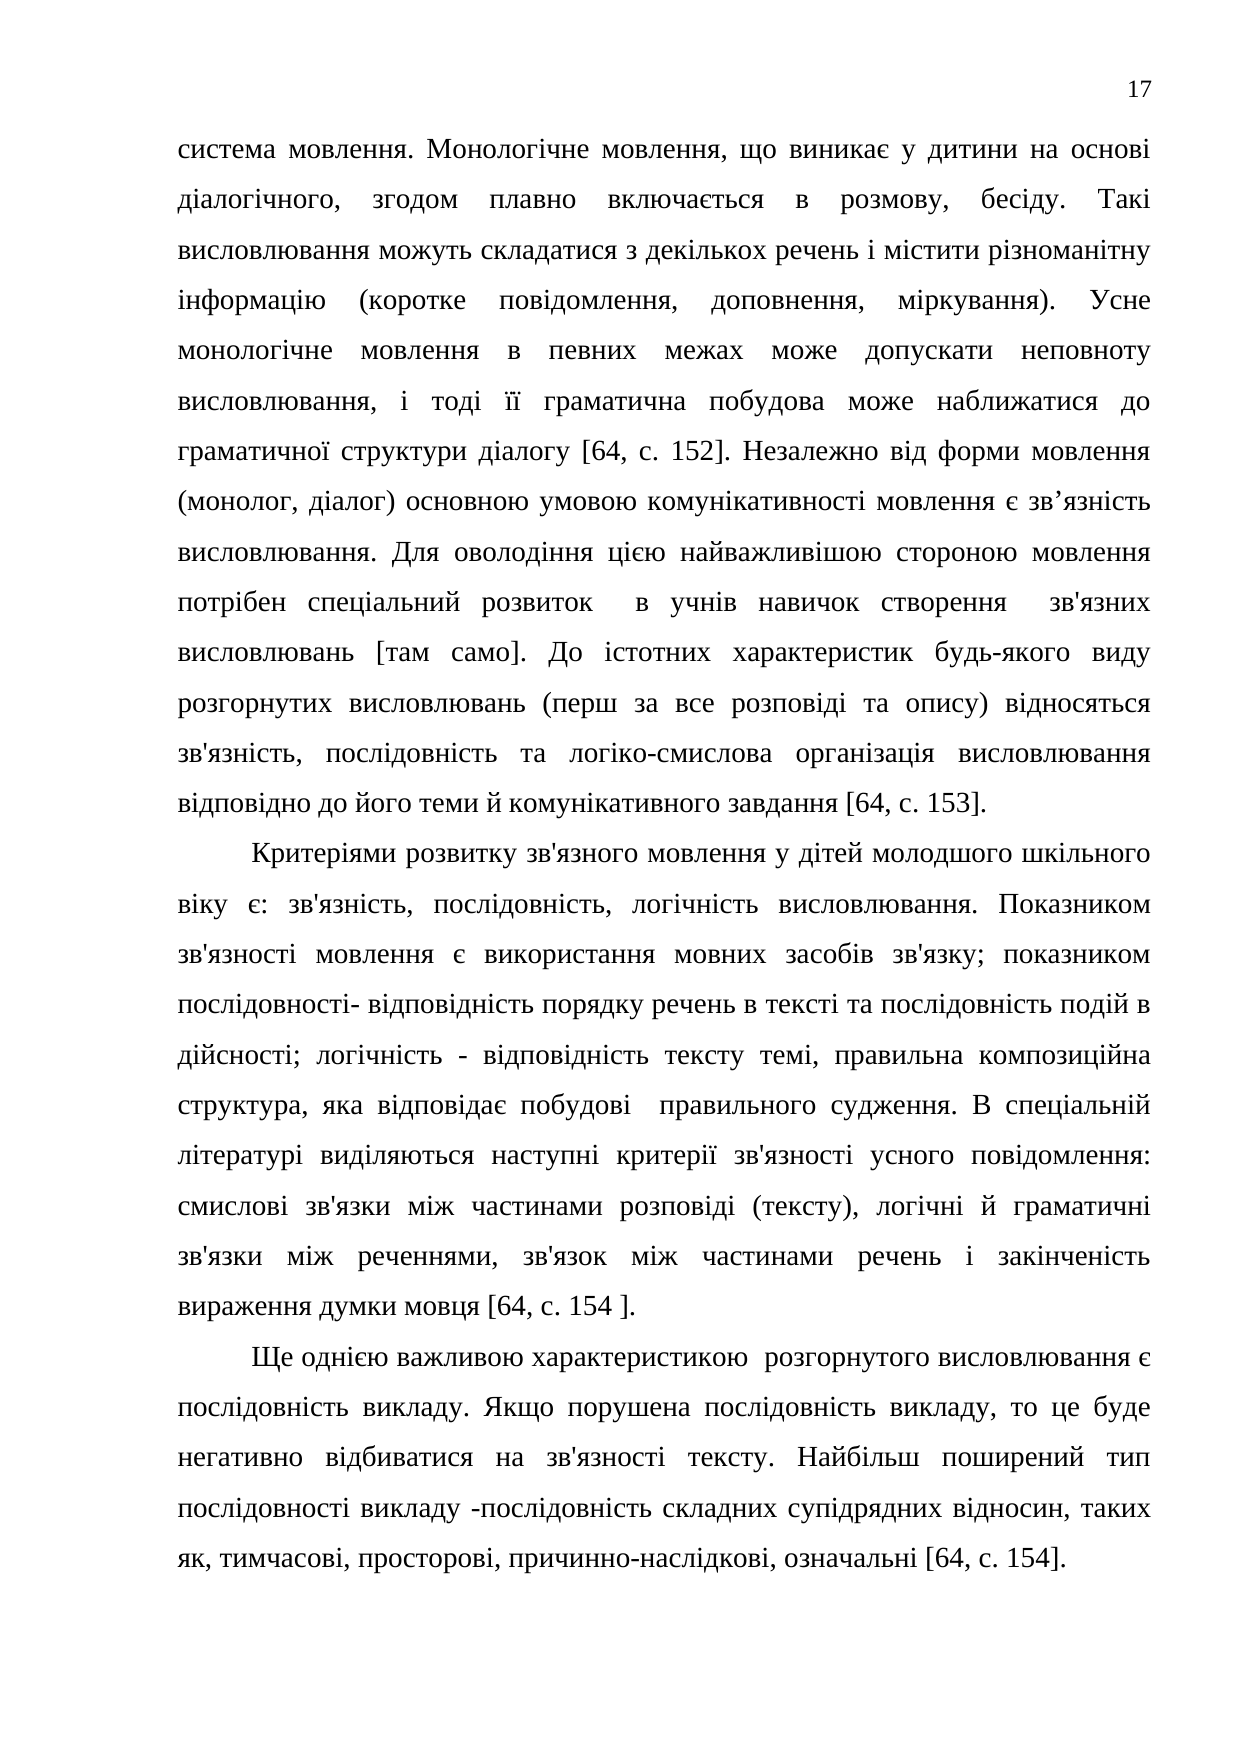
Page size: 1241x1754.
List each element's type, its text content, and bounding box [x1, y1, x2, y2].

list Критеріями розвитку зв'язного мовлення у дітей молодшого шкільного віку є: зв'язність, послідовність, логічність висловлювання. Показником зв'язності мовлення є використання мовних засобів зв'язку; показником послідовності- відповідність порядку речень в тексті та послідовність подій в дійсності; логічність - відповідність тексту темі, правильна композиційна структура, яка відповідає побудові правильного судження. В спеціальній літературі виділяються наступні критерії зв'язності усного повідомлення: смислові зв'язки між частинами розповіді (тексту), логічні й граматичні зв'язки між реченнями, зв'язок між частинами речень і закінченість вираження думки мовця [64, с. 154 ]. [177, 836, 1152, 1322]
list Ще однією важливою характеристикою розгорнутого висловлювання є послідовність викладу. Якщо порушена послідовність викладу, то це буде негативно відбиватися на зв'язності тексту. Найбільш поширений тип послідовності викладу -послідовність складних супідрядних відносин, таких як, тимчасові, просторові, причинно-наслідкові, означальні [64, с. 154]. [177, 1339, 1152, 1573]
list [177, 131, 1152, 819]
